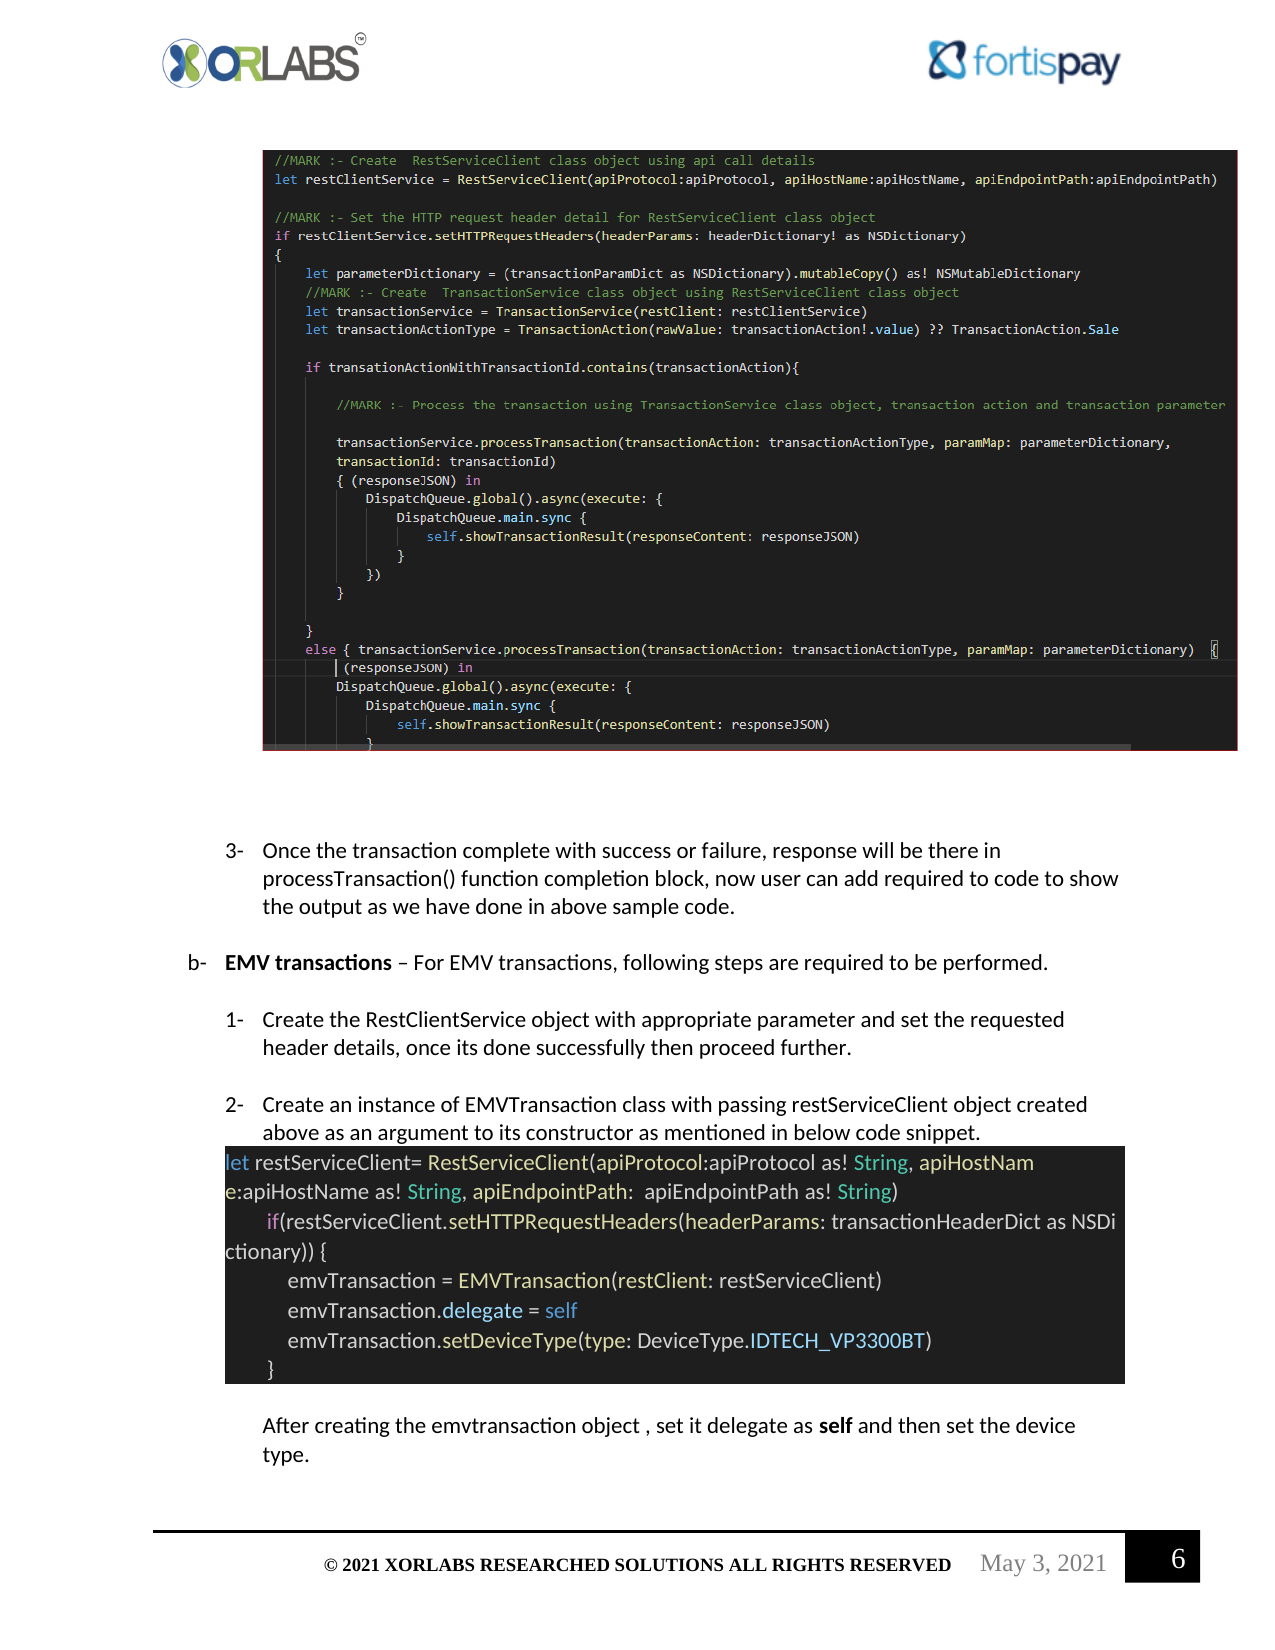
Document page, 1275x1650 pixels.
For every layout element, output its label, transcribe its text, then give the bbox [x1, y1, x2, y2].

text if(restServiceClient.setHTTPRequestHeaders(headerParams: transactionHeaderDict as NSDictionary)) { [225, 1206, 1125, 1265]
list Once the transaction complete with success or failure, response will be there in processTransaction() function completion block, now user can add required to code to show the output as we have done in above sample code. [225, 836, 1125, 948]
list After creating the emvtransaction object , set it delegate as self and then set the device type. [262, 1412, 1125, 1496]
list Create the RestClientService object with appropriate parameter and set the requested header details, once its done successfully then proceed further. [225, 1005, 1125, 1090]
picture [925, 35, 1125, 91]
list EMV transactions – For EMV transactions, following steps are required to be performed. [187, 948, 1125, 1005]
text emvTransaction = EMVTransaction(restClient: restServiceClient) [225, 1265, 1125, 1294]
text emvTransaction.setDeviceType(type: DeviceType.IDTECH_VP3300BT) [225, 1324, 1125, 1354]
picture [150, 29, 376, 90]
text let restServiceClient= RestServiceClient(apiProtocol:apiProtocol as! String, apiHostName:apiHostName as! String, apiEndpointPath: apiEndpointPath as! String) [225, 1146, 1125, 1206]
picture [262, 150, 1238, 751]
text emvTransaction.delegate = self [225, 1294, 1125, 1324]
list Create an instance of EMVTransaction class with passing restServiceClient object created above as an argument to its constructor as mentioned in below code snippet. [225, 1090, 1125, 1146]
text } [225, 1354, 1125, 1384]
